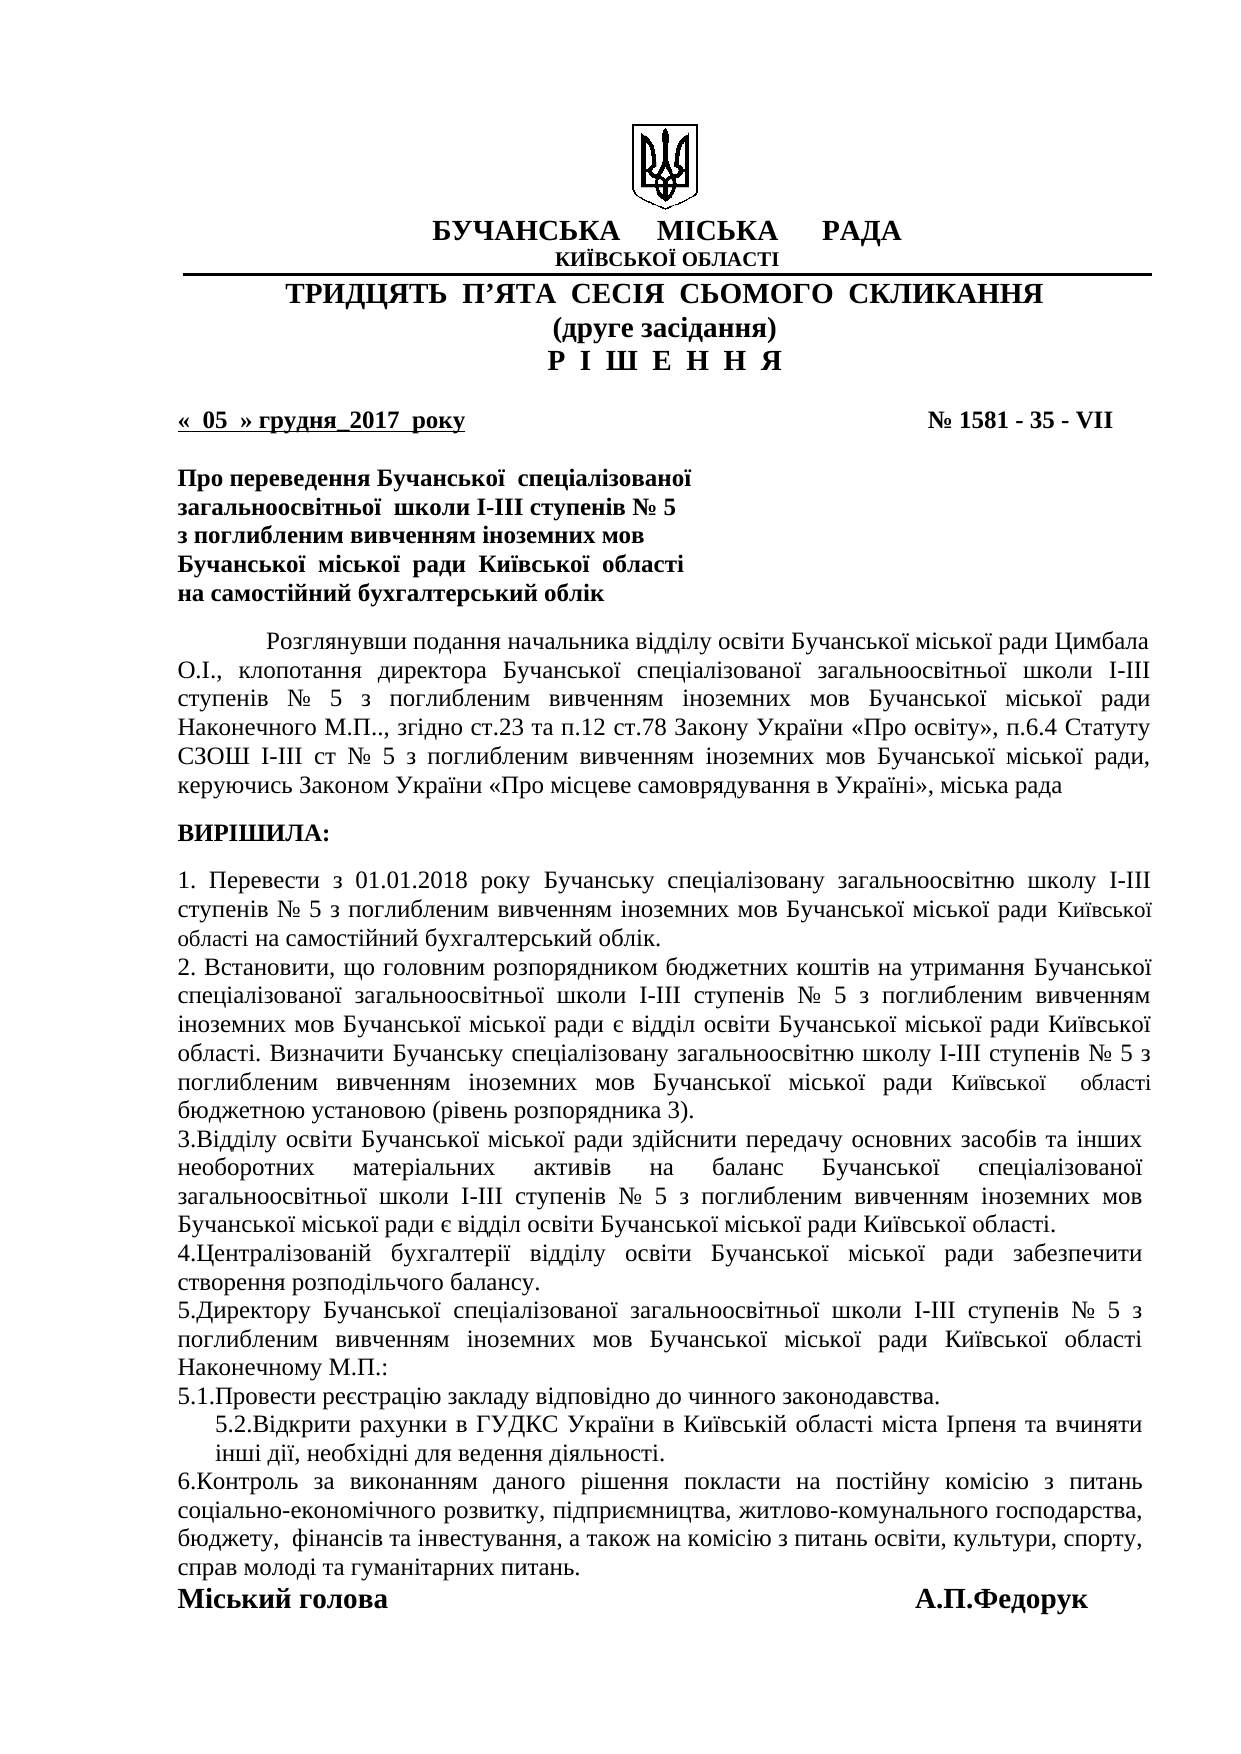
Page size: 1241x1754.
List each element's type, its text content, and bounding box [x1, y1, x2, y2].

text загальноосвітньої школи І-ІІІ ступенів № 5 [177, 492, 1152, 521]
text Розглянувши подання начальника відділу освіти нської міської ради Цимбала О.І., клопотання директора нської спеціалізованої загальноосвітньої школи І-ІІІ ступенів № 5 з поглибленим вивченням іноземних мов нської міської ради Наконечного М.П.., згідно ст.23 та п.12 ст.78 Закону України «Про освіту», п.6.4 Статуту СЗОШ І-ІІІ ст № 5 з поглибленим вивченням іноземних мов нської міської ради, керуючись Законом України «Про місцеве самоврядування в Україні», міська рада [177, 626, 1152, 798]
text ВИРІШИЛА: [177, 818, 1152, 846]
text 5.2.Відкрити рахунки в ГУДКС України в Київській області міста Ірпеня та вчиняти інші дії, необхідні для ведення діяльності. [215, 1410, 1143, 1467]
text (друге засідання) [177, 310, 1152, 343]
text з поглибленим вивченням іноземних мов [177, 521, 1152, 549]
subtitle Р І Ш Е Н Н Я [177, 343, 1152, 377]
text 6.Контроль за виконанням даного рішення покласти на постійну комісію з питань соціально-економічного розвитку, підприємництва, житлово-комунального господарства, бюджету, фінансів та інвестування, а також на комісію з питань освіти, культури, спорту, справ молоді та гуманітарних питань. [177, 1467, 1143, 1581]
list 5.1.Провести реєстрацію закладу відповідно до чинного законодавства. [133, 1381, 1143, 1410]
text БУЧАНСЬКА МІСЬКА РАДА [183, 213, 1152, 247]
text 1. Перевести з 01.01.2018 року нську спеціалізовану загальноосвітню школу І-ІІІ ступенів № 5 з поглибленим вивченням іноземних мов нської міської ради Київської області на самостійний бухгалтерський облік. [177, 866, 1152, 952]
text Міський голова А.П.Федорук [177, 1581, 1152, 1614]
text нської міської ради Київської області [177, 549, 1152, 578]
text 3.Відділу освіти нської міської ради здійснити передачу основних засобів та інших необоротних матеріальних активів на баланс нської спеціалізованої загальноосвітньої школи І-ІІІ ступенів № 5 з поглибленим вивченням іноземних мов нської міської ради є відділ освіти нської міської ради Київської області. [177, 1124, 1143, 1238]
text Про переведення нської спеціалізованої [177, 463, 1152, 492]
text 4.Централізованій бухгалтерії відділу освіти нської міської ради забезпечити створення розподільчого балансу. [177, 1238, 1143, 1296]
subtitle КИЇВСЬКОЇ ОБЛАСТІ [183, 247, 1152, 273]
text на самостійний бухгалтерський облік [177, 578, 1152, 607]
text « 05 » грудня_2017 року № 1581 - 35 - VII [177, 406, 1152, 434]
text 5.Директору нської спеціалізованої загальноосвітньої школи І-ІІІ ступенів № 5 з поглибленим вивченням іноземних мов нської міської ради Київської області Наконечному М.П.: [177, 1296, 1143, 1381]
text 2. Встановити, що головним розпорядником бюджетних коштів на утримання нської спеціалізованої загальноосвітньої школи І-ІІІ ступенів № 5 з поглибленим вивченням іноземних мов нської міської ради є відділ освіти нської міської ради Київської області. Визначити нську спеціалізовану загальноосвітню школу І-ІІІ ступенів № 5 з поглибленим вивченням іноземних мов нської міської ради Київської області бюджетною установою (рівень розпорядника 3). [177, 952, 1152, 1124]
subtitle ТРИДЦЯТЬ П’ЯТА СЕСІЯ СЬОМОГО СКЛИКАННЯ [177, 276, 1152, 310]
